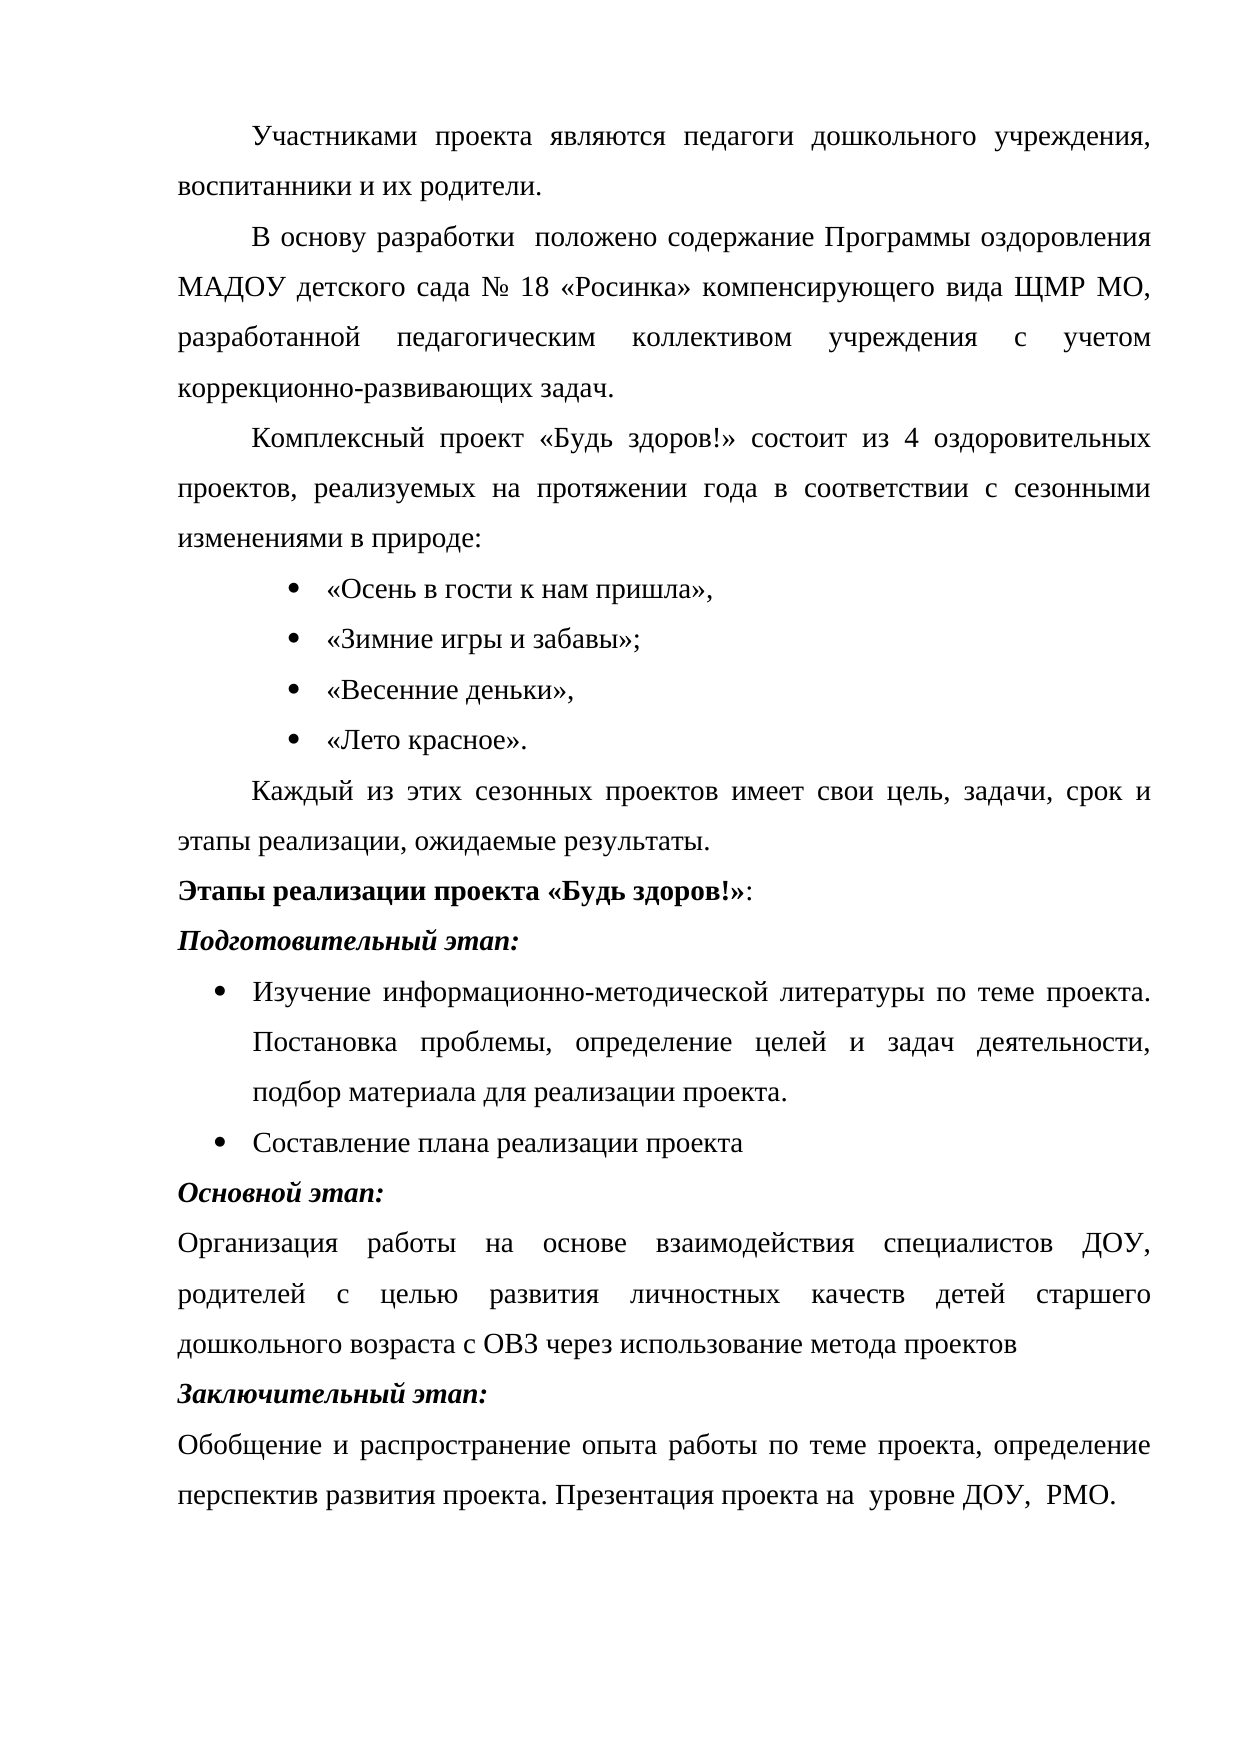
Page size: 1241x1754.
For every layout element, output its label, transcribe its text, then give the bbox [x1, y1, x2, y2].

text Организация работы на основе взаимодействия специалистов ДОУ, родителей с целью развития личностных качеств детей старшего дошкольного возраста с ОВЗ через использование метода проектов [177, 1226, 1152, 1360]
list «Весенние деньки», [288, 672, 1152, 705]
list «Зимние игры и забавы»; [288, 621, 1152, 655]
text Комплексный проект «Будь здоров!» состоит из 4 оздоровительных проектов, реализуемых на протяжении года в соответствии с сезонными изменениями в природе: [177, 420, 1152, 554]
text Основной этап: [177, 1175, 1152, 1209]
list «Лето красное». [288, 722, 1152, 756]
text Каждый из этих сезонных проектов имеет свои цель, задачи, срок и этапы реализации, ожидаемые результаты. [177, 773, 1152, 856]
list «Осень в гости к нам пришла», [288, 571, 1152, 604]
text В основу разработки положено содержание Программы оздоровления МАДОУ детского сада № 18 «Росинка» компенсирующего вида ЩМР МО, разработанной педагогическим коллективом учреждения с учетом коррекционно-развивающих задач. [177, 219, 1152, 403]
text Обобщение и распространение опыта работы по теме проекта, определение перспектив развития проекта. Презентация проекта на уровне ДОУ, РМО. [177, 1427, 1152, 1511]
list Изучение информационно-методической литературы по теме проекта. Постановка проблемы, определение целей и задач деятельности, подбор материала для реализации проекта. [215, 974, 1152, 1108]
text Этапы реализации проекта «Будь здоров!»: [177, 873, 1152, 907]
list Составление плана реализации проекта [215, 1125, 1152, 1158]
text Подготовительный этап: [177, 923, 1152, 957]
text Заключительный этап: [177, 1377, 1152, 1410]
text Участниками проекта являются педагоги дошкольного учреждения, воспитанники и их родители. [177, 118, 1152, 202]
